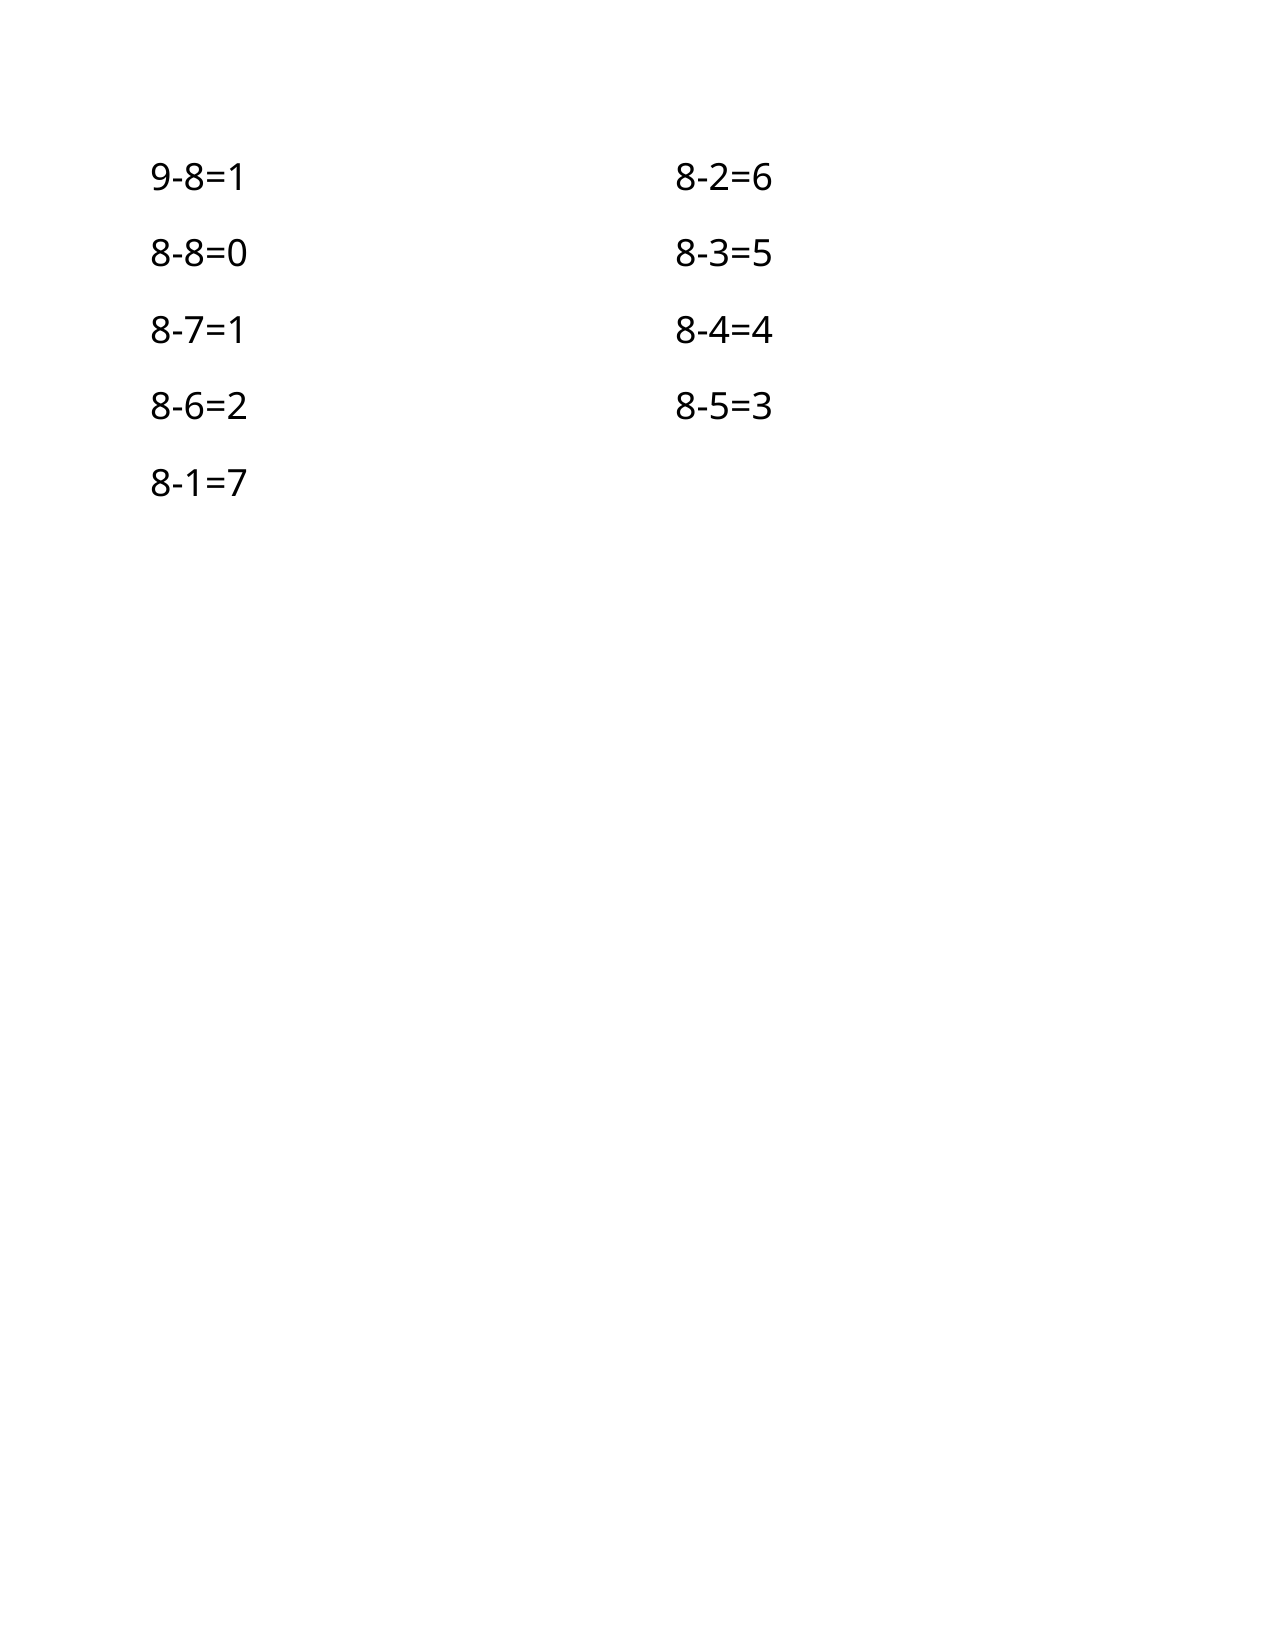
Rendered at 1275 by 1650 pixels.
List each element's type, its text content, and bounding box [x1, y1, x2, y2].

text 9-8=1 [150, 150, 600, 201]
text 8-3=5 [675, 227, 1125, 278]
text 8-1=7 [150, 456, 600, 507]
text 8-8=0 [150, 227, 600, 278]
text 8-5=3 [675, 380, 1125, 431]
text 8-6=2 [150, 380, 600, 431]
text 8-4=4 [675, 303, 1125, 354]
text 8-2=6 [675, 150, 1125, 201]
text 8-7=1 [150, 303, 600, 354]
